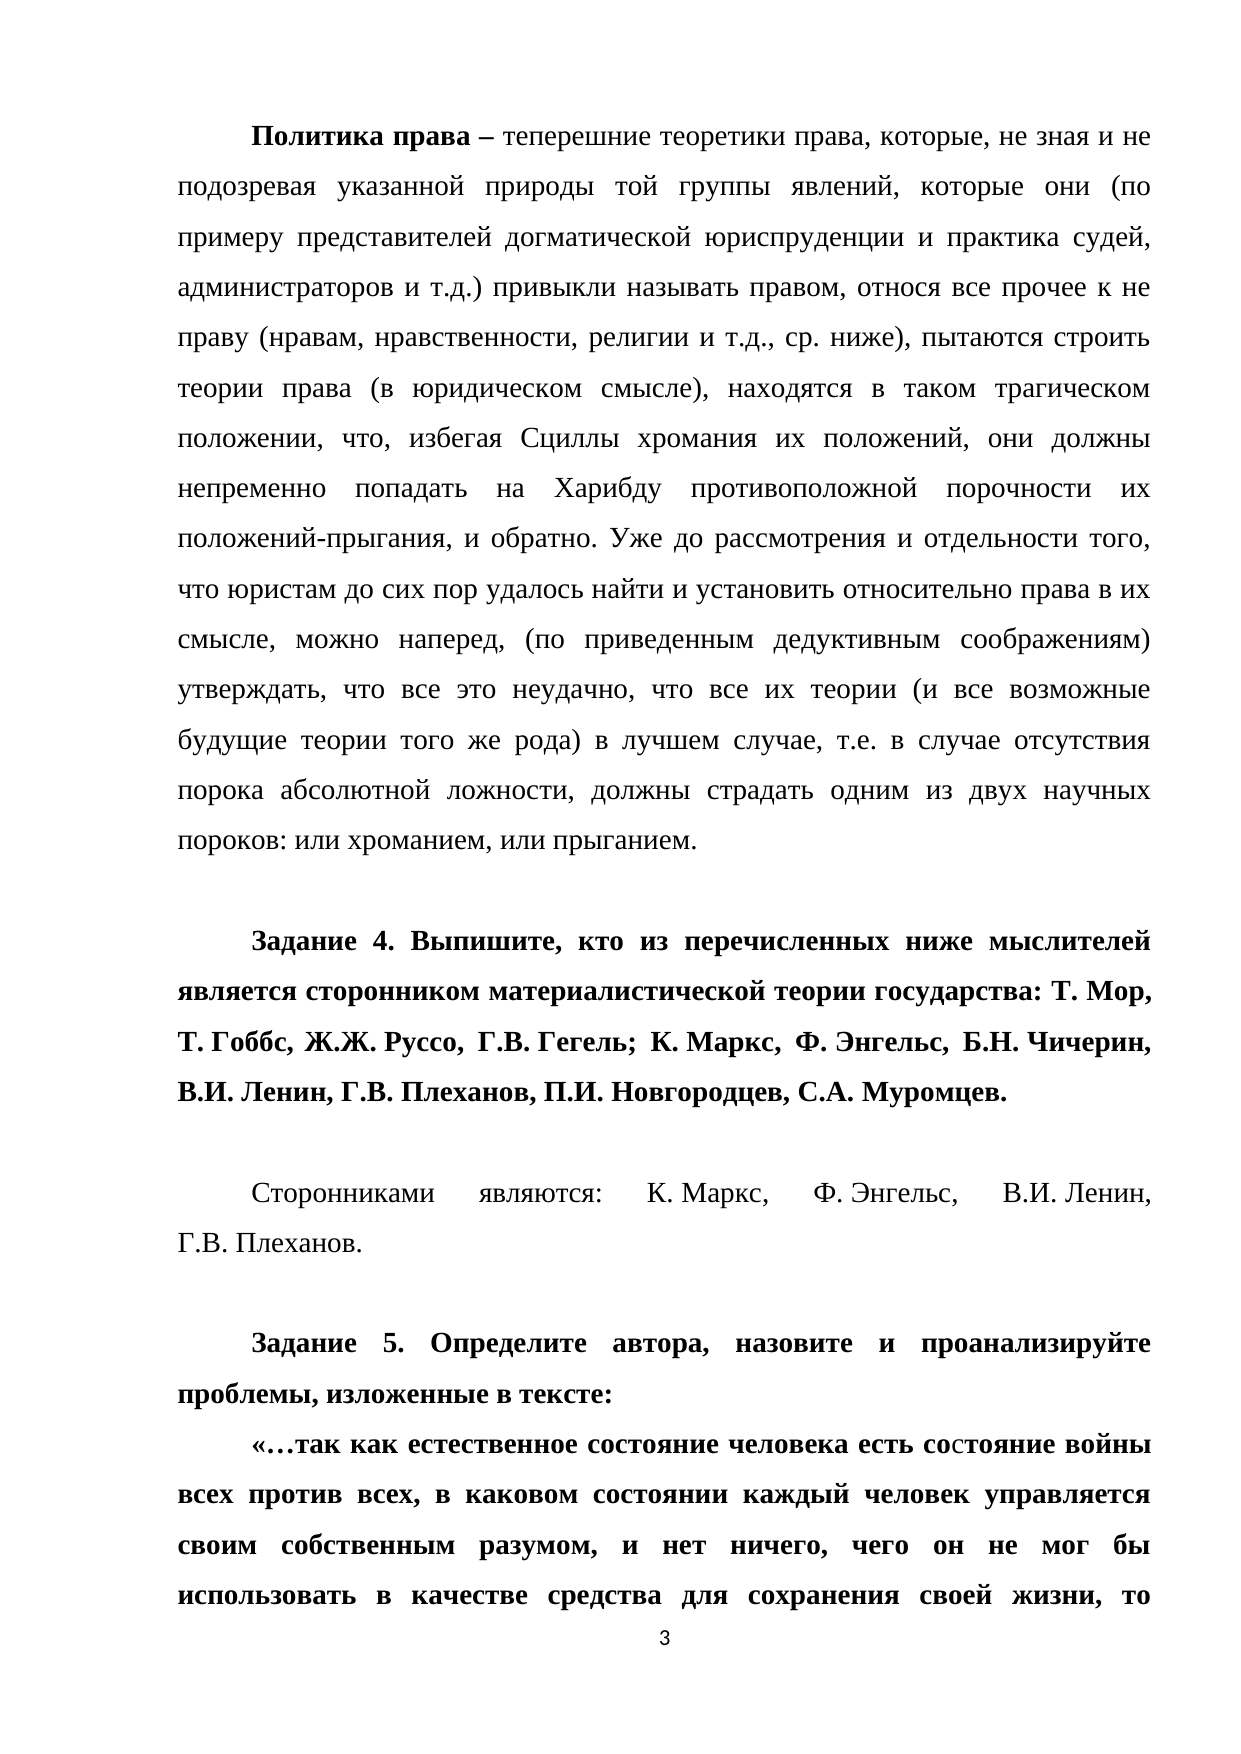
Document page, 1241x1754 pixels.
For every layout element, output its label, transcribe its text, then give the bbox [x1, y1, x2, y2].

text Задание 4. Выпишите, кто из перечисленных ниже мыслителей является сторонником материалистической теории государства: Т. Мор, Т. Гоббс, Ж.Ж. Руссо, Г.В. Гегель; К. Маркс, Ф. Энгельс, Б.Н. Чичерин, В.И. Ленин, Г.В. Плеханов, П.И. Новгородцев, С.А. Муромцев. [177, 923, 1152, 1108]
list Политика права – теперешние теоретики права, которые, не зная и не подозревая указанной природы той группы явлений, которые они (по примеру представителей догматической юриспруденции и практика судей, администраторов и т.д.) привыкли называть правом, относя все прочее к не праву (нравам, нравственности, религии и т.д., ср. ниже), пытаются строить теории права (в юридическом смысле), находятся в таком трагическом положении, что, избегая Сциллы хромания их положений, они должны непременно попадать на Харибду противоположной порочности их положений-прыгания, и обратно. Уже до рассмотрения и отдельности того, что юристам до сих пор удалось найти и установить относительно права в их смысле, можно наперед, (по приведенным дедуктивным соображениям) утверждать, что все это неудачно, что все их теории (и все возможные будущие теории того же рода) в лучшем случае, т.е. в случае отсутствия порока абсолютной ложности, должны страдать одним из двух научных пороков: или хроманием, или прыганием. [177, 118, 1152, 856]
text Задание 5. Определите автора, назовите и проанализируйте проблемы, изложенные в тексте: [177, 1326, 1152, 1409]
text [177, 1426, 1152, 1611]
text Сторонниками являются: К. Маркс, Ф. Энгельс, В.И. Ленин, Г.В. Плеханов. [177, 1175, 1152, 1258]
